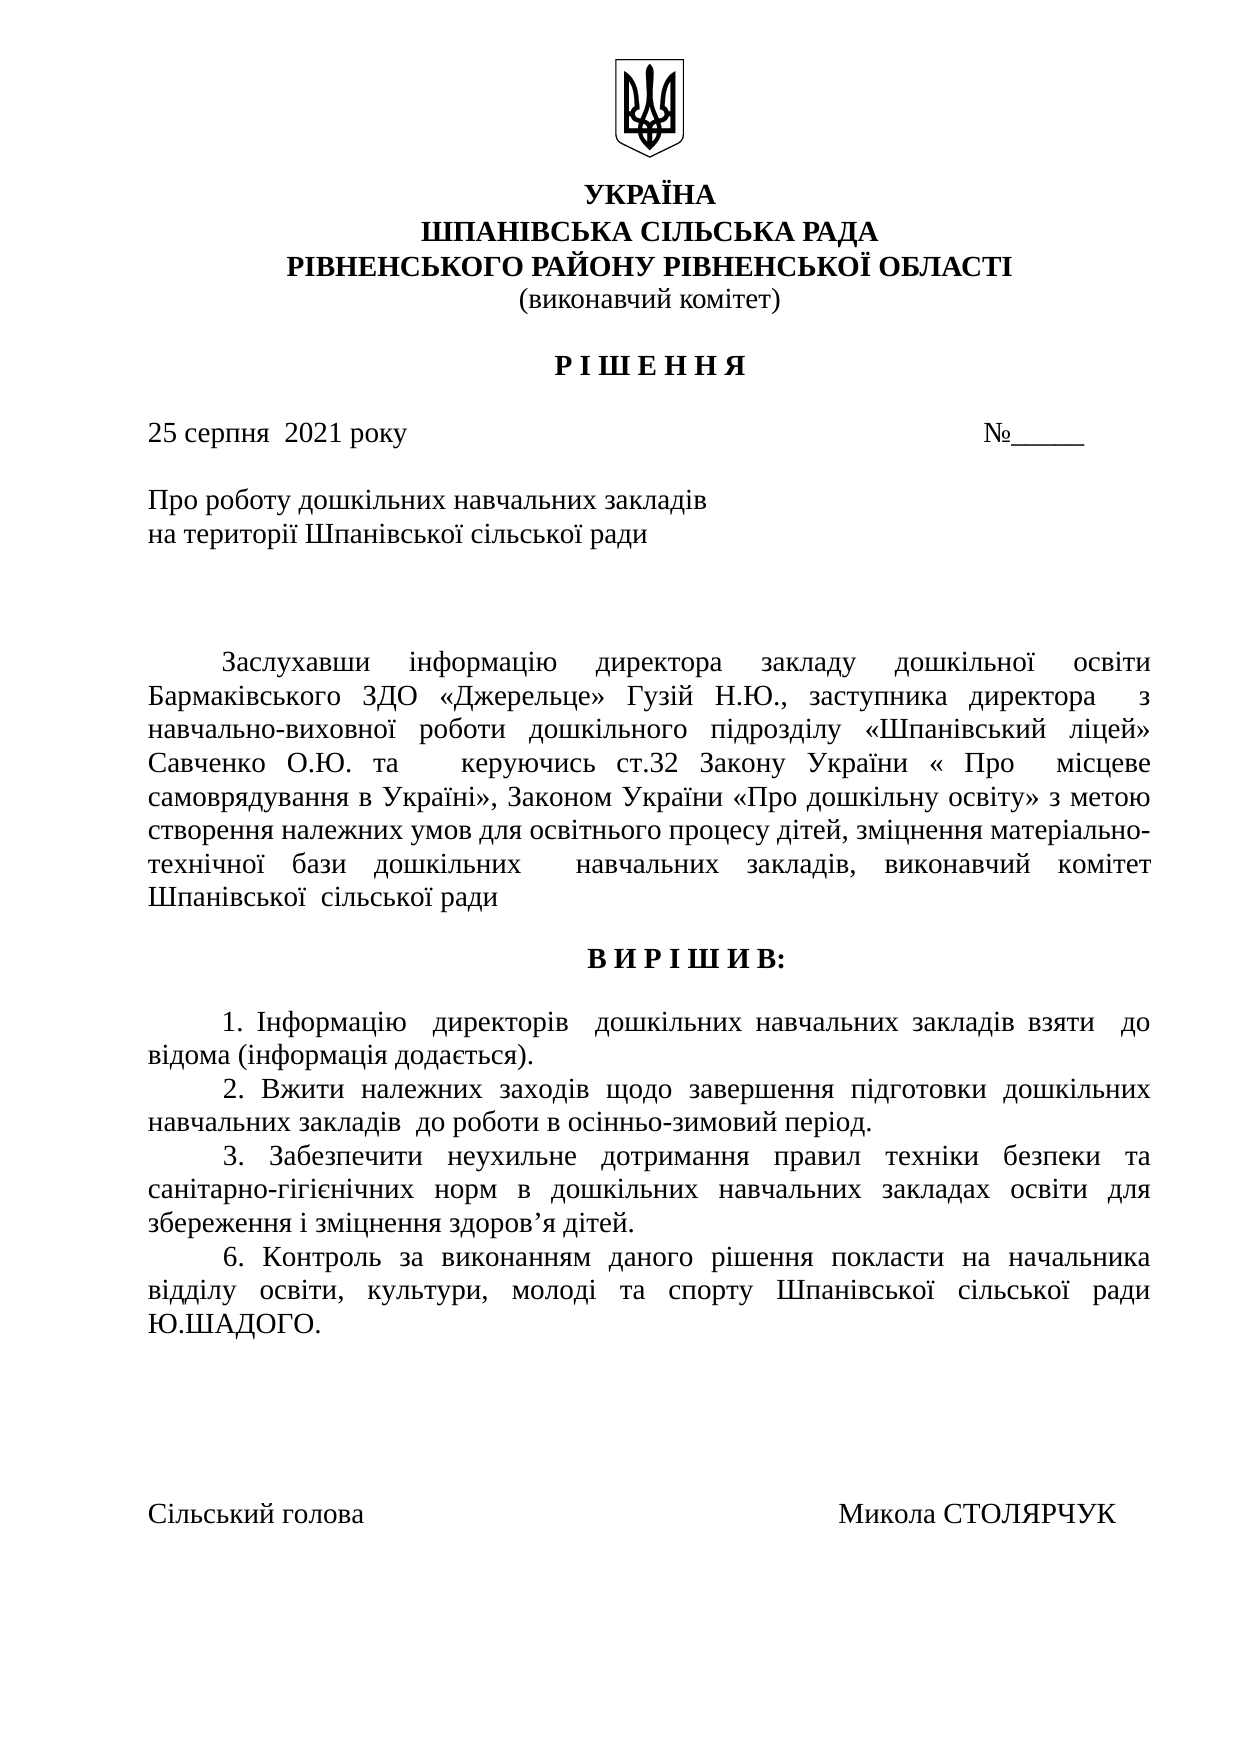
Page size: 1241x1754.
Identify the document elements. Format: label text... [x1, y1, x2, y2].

text 25 серпня 2021 року №_____ [148, 415, 1152, 449]
text 6. Контроль за виконанням даного рішення покласти на начальника відділу освіти, культури, молоді та спорту Шпанівської сільської ради Ю.ШАДОГО. [148, 1239, 1152, 1339]
text 2. Вжити належних заходів щодо завершення підготовки дошкільних навчальних закладів до роботи в осінньо-зимовий період. [148, 1071, 1152, 1138]
text ШПАНІВСЬКА сільська рада [856, 223, 1152, 246]
text Заслухавши інформацію директора закладу дошкільної освіти Бармаківського ЗДО «Джерельце» Гузій Н.Ю., заступника директора з навчально-виховної роботи дошкільного підрозділу «Шпанівський ліцей» Савченко О.Ю. та керуючись ст.32 Закону України « Про місцеве самоврядування в Україні», Законом України «Про дошкільну освіту» з метою створення належних умов для освітнього процесу дітей, зміцнення матеріально-технічної бази дошкільних навчальних закладів, виконавчий комітет Шпанівської сільської ради [148, 644, 1152, 913]
text РІВНЕНСЬКОГО РАЙОНУ РІВНЕНСЬКОЇ ОБЛАСТІ [148, 258, 1152, 281]
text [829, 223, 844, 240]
text Про роботу дошкільних навчальних закладів [148, 482, 1152, 516]
text 3. Забезпечити неухильне дотримання правил техніки безпеки та санітарно-гігієнічних норм в дошкільних навчальних закладах освіти для збереження і зміцнення здоров’я дітей. [148, 1138, 1152, 1239]
text (виконавчий комітет) [148, 281, 1152, 315]
text на території Шпанівської сільської ради [148, 516, 1152, 549]
text ШПАНІВСЬКА сільська рада [148, 223, 838, 246]
text Україна [148, 177, 1152, 210]
text Сільський голова Микола СТОЛЯРЧУК [148, 1496, 1152, 1529]
text В И Р І Ш И В: [148, 942, 1152, 975]
text 1. Інформацію директорів дошкільних навчальних закладів взяти до відома (інформація додається). [148, 1004, 1152, 1071]
text Р І Ш Е Н Н Я [148, 348, 1152, 382]
